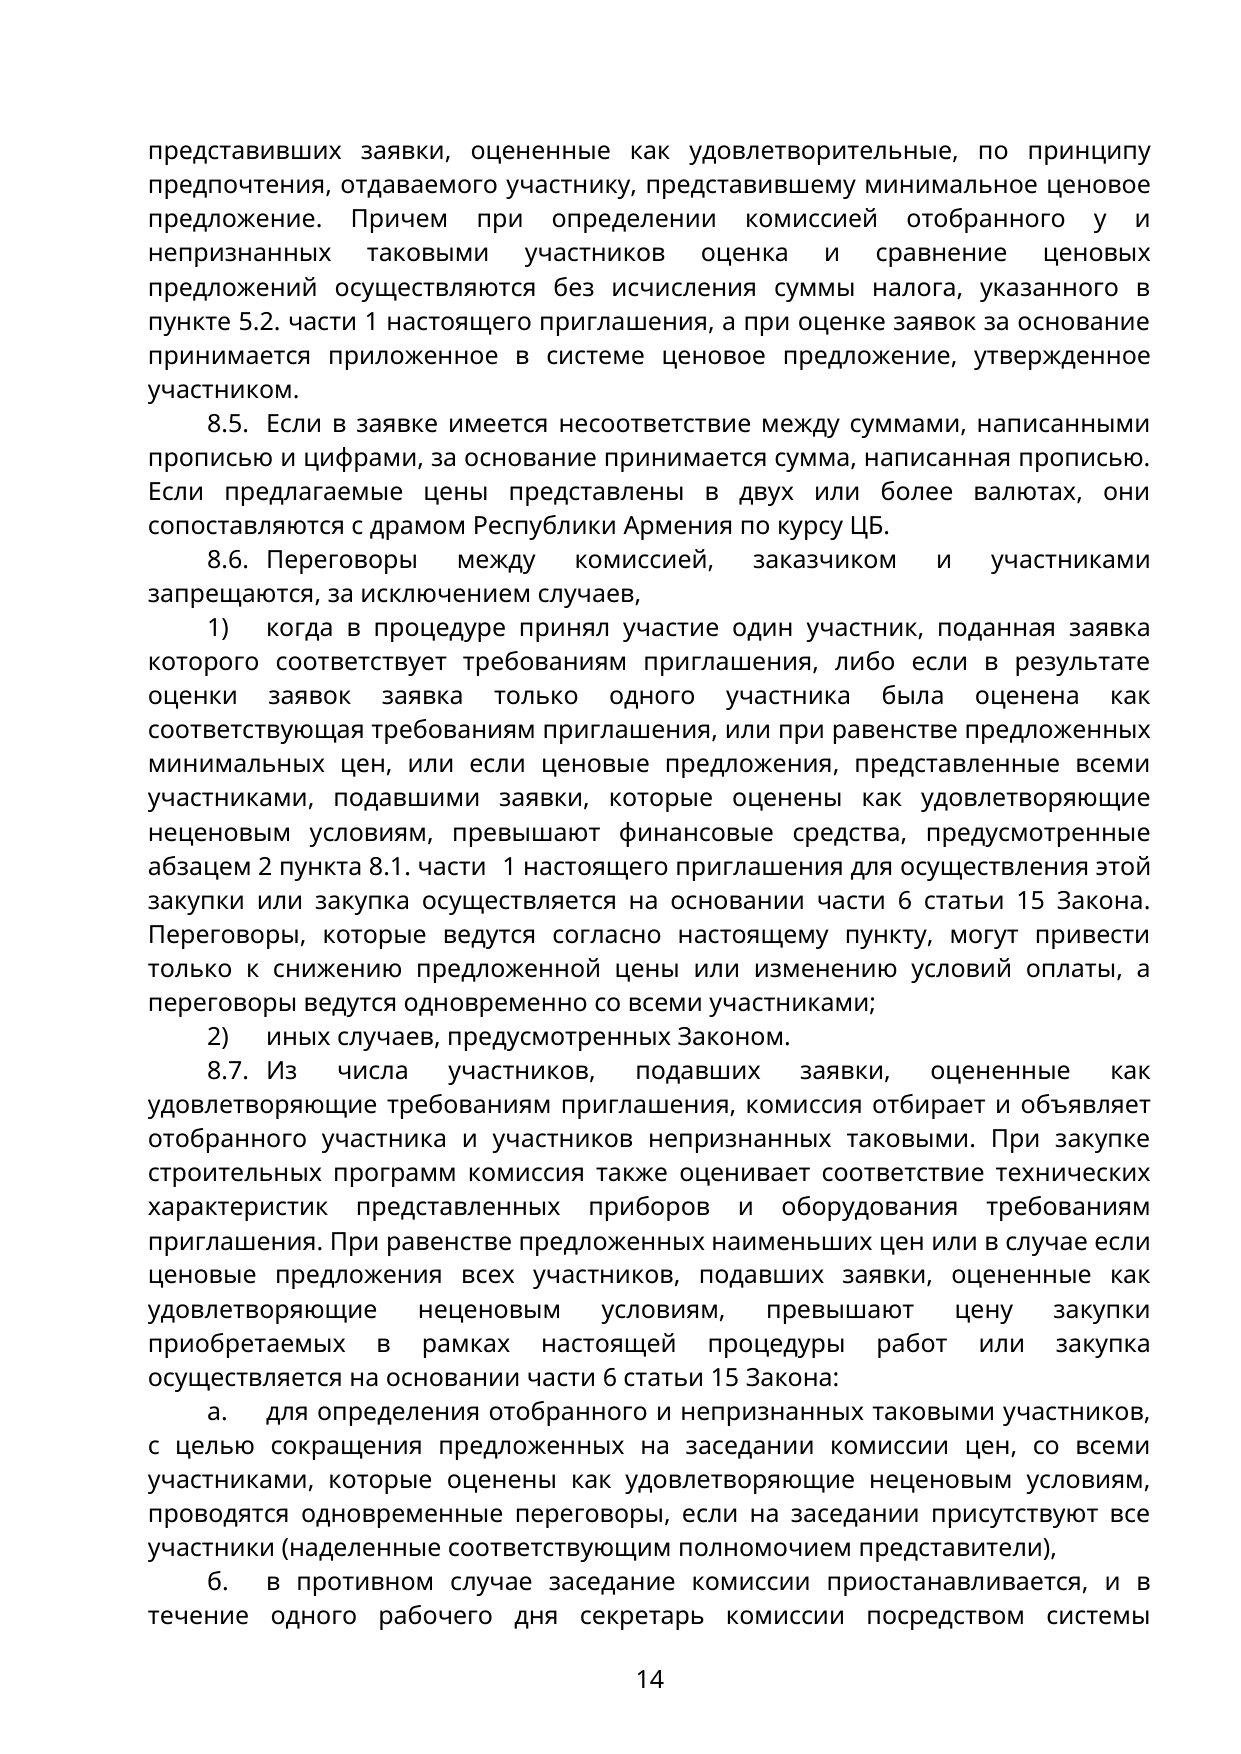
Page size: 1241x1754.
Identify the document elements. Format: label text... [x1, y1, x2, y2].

text 1) когда в процедуре принял участие один участник, поданная заявка которого соответствует требованиям приглашения, либо если в результате оценки заявок заявка только одного участника была оценена как соответствующая требованиям приглашения, или при равенстве предложенных минимальных цен, или если ценовые предложения, представленные всеми участниками, подавшими заявки, которые оценены как удовлетворяющие неценовым условиям, превышают финансовые средства, предусмотренные абзацем 2 пункта 8.1. части 1 настоящего приглашения для осуществления этой закупки или закупка осуществляется на основании части 6 статьи 15 Закона. Переговоры, которые ведутся согласно настоящему пункту, могут привести только к снижению предложенной цены или изменению условий оплаты, а переговоры ведутся одновременно со всеми участниками; [148, 610, 1152, 1019]
text 8.5. Если в заявке имеется несоответствие между суммами, написанными прописью и цифрами, за основание принимается сумма, написанная прописью. Если предлагаемые цены представлены в двух или более валютах, они сопоставляются с драмом Республики Армения по курсу ЦБ. [148, 405, 1152, 542]
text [148, 1564, 1152, 1632]
text а. для определения отобранного и непризнанных таковыми участников, с целью сокращения предложенных на заседании комиссии цен, со всеми участниками, которые оценены как удовлетворяющие неценовым условиям, проводятся одновременные переговоры, если на заседании присутствуют все участники (наделенные соответствующим полномочием представители), [148, 1393, 1152, 1564]
text 8.6. Переговоры между комиссией, заказчиком и участниками запрещаются, за исключением случаев, [148, 542, 1152, 610]
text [148, 133, 1152, 405]
text 8.7. Из числа участников, подавших заявки, оцененные как удовлетворяющие требованиям приглашения, комиссия отбирает и объявляет отобранного участника и участников непризнанных таковыми. При закупке строительных программ комиссия также оценивает соответствие технических характеристик представленных приборов и оборудования требованиям приглашения. При равенстве предложенных наименьших цен или в случае если ценовые предложения всех участников, подавших заявки, оцененные как удовлетворяющие неценовым условиям, превышают цену закупки приобретаемых в рамках настоящей процедуры работ или закупка осуществляется на основании части 6 статьи 15 Закона: [148, 1053, 1152, 1393]
text 2) иных случаев, предусмотренных Законом. [148, 1019, 1152, 1053]
